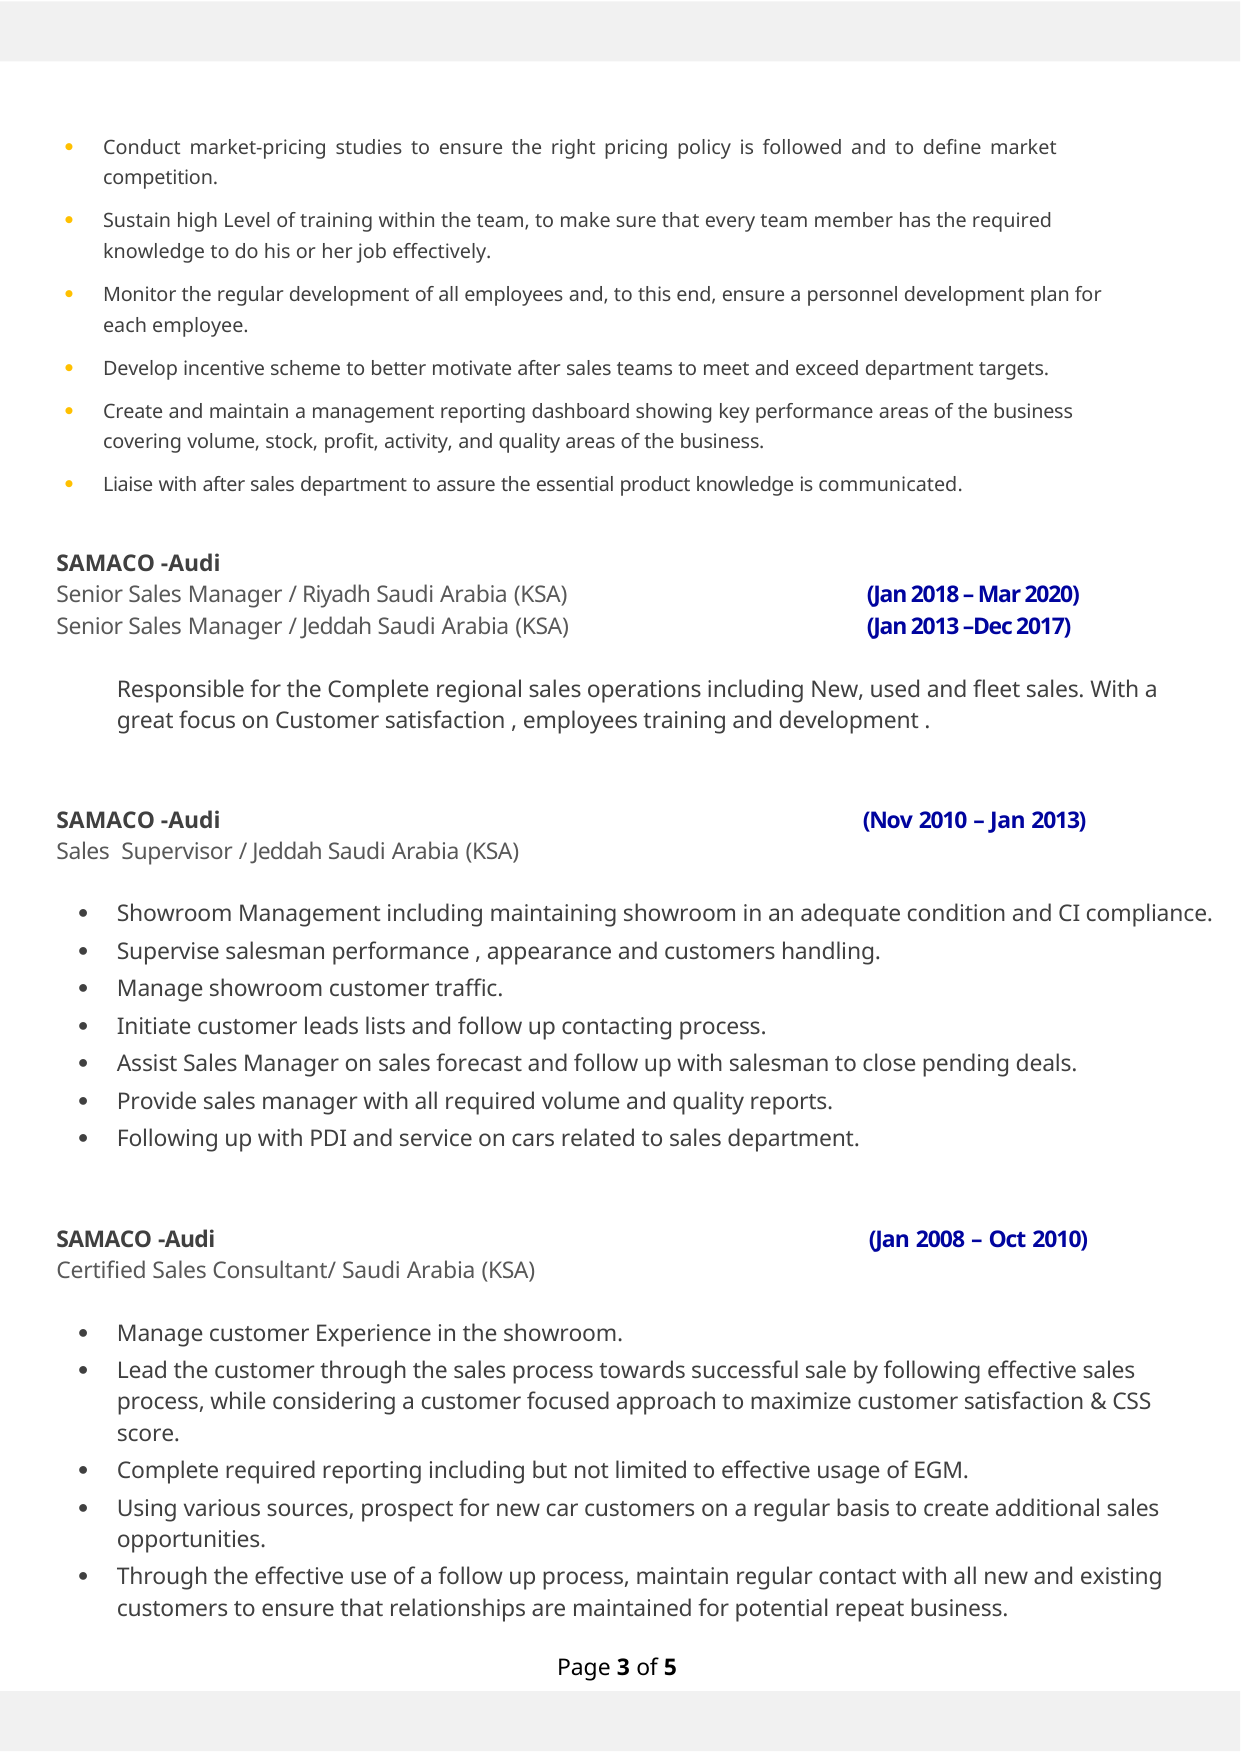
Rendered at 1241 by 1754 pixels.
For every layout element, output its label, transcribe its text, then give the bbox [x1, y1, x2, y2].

text Certified Sales Consultant/ Saudi Arabia (KSA) [56, 1254, 1217, 1285]
list Manage showroom customer traffic. [79, 972, 1217, 1003]
list Supervise salesman performance , appearance and customers handling. [79, 935, 1217, 966]
text Senior Sales Manager / Jeddah Saudi Arabia (KSA) (Jan 2013 –Dec 2017) [56, 610, 1217, 641]
list Through the effective use of a follow up process, maintain regular contact with all new and existing customers to ensure that relationships are maintained for potential repeat business. [79, 1560, 1217, 1623]
list Provide sales manager with all required volume and quality reports. [79, 1085, 1217, 1116]
list Showroom Management including maintaining showroom in an adequate condition and CI compliance. [79, 897, 1217, 928]
list Monitor the regular development of all employees and, to this end, ensure a personnel development plan for each employee. [65, 281, 1127, 338]
subtitle SAMACO -Audi (Nov 2010 – Jan 2013) [56, 804, 1107, 835]
list Sustain high Level of training within the team, to make sure that every team member has the required knowledge to do his or her job effectively. [65, 207, 1127, 264]
subtitle SAMACO -Audi (Jan 2008 – Oct 2010) [56, 1222, 1217, 1254]
list Assist Sales Manager on sales forecast and follow up with salesman to close pending deals. [79, 1047, 1217, 1078]
text Senior Sales Manager / Riyadh Saudi Arabia (KSA) (Jan 2018 – Mar 2020) [56, 578, 1217, 610]
list Manage customer Experience in the showroom. [79, 1317, 1217, 1348]
list Complete required reporting including but not limited to effective usage of EGM. [79, 1454, 1217, 1485]
list Create and maintain a management reporting dashboard showing key performance areas of the business covering volume, stock, profit, activity, and quality areas of the business. [65, 397, 1127, 454]
list Following up with PDI and service on cars related to sales department. [79, 1122, 1217, 1153]
subtitle SAMACO -Audi [56, 547, 1107, 578]
list Conduct market-pricing studies to ensure the right pricing policy is followed and to define market competition. [65, 133, 1127, 191]
list Liaise with after sales department to assure the essential product knowledge is communicated. [65, 471, 988, 498]
list Lead the customer through the sales process towards successful sale by following effective sales process, while considering a customer focused approach to maximize customer satisfaction & CSS score. [79, 1354, 1217, 1448]
list Initiate customer leads lists and follow up contacting process. [79, 1010, 1217, 1041]
text Sales Supervisor / Jeddah Saudi Arabia (KSA) [56, 835, 1217, 867]
list Using various sources, prospect for new car customers on a regular basis to create additional sales opportunities. [79, 1492, 1217, 1554]
list Develop incentive scheme to better motivate after sales teams to meet and exceed department targets. [65, 354, 1217, 381]
text Responsible for the Complete regional sales operations including New, used and fleet sales. With a great focus on Customer satisfaction , employees training and development . [117, 673, 1217, 736]
